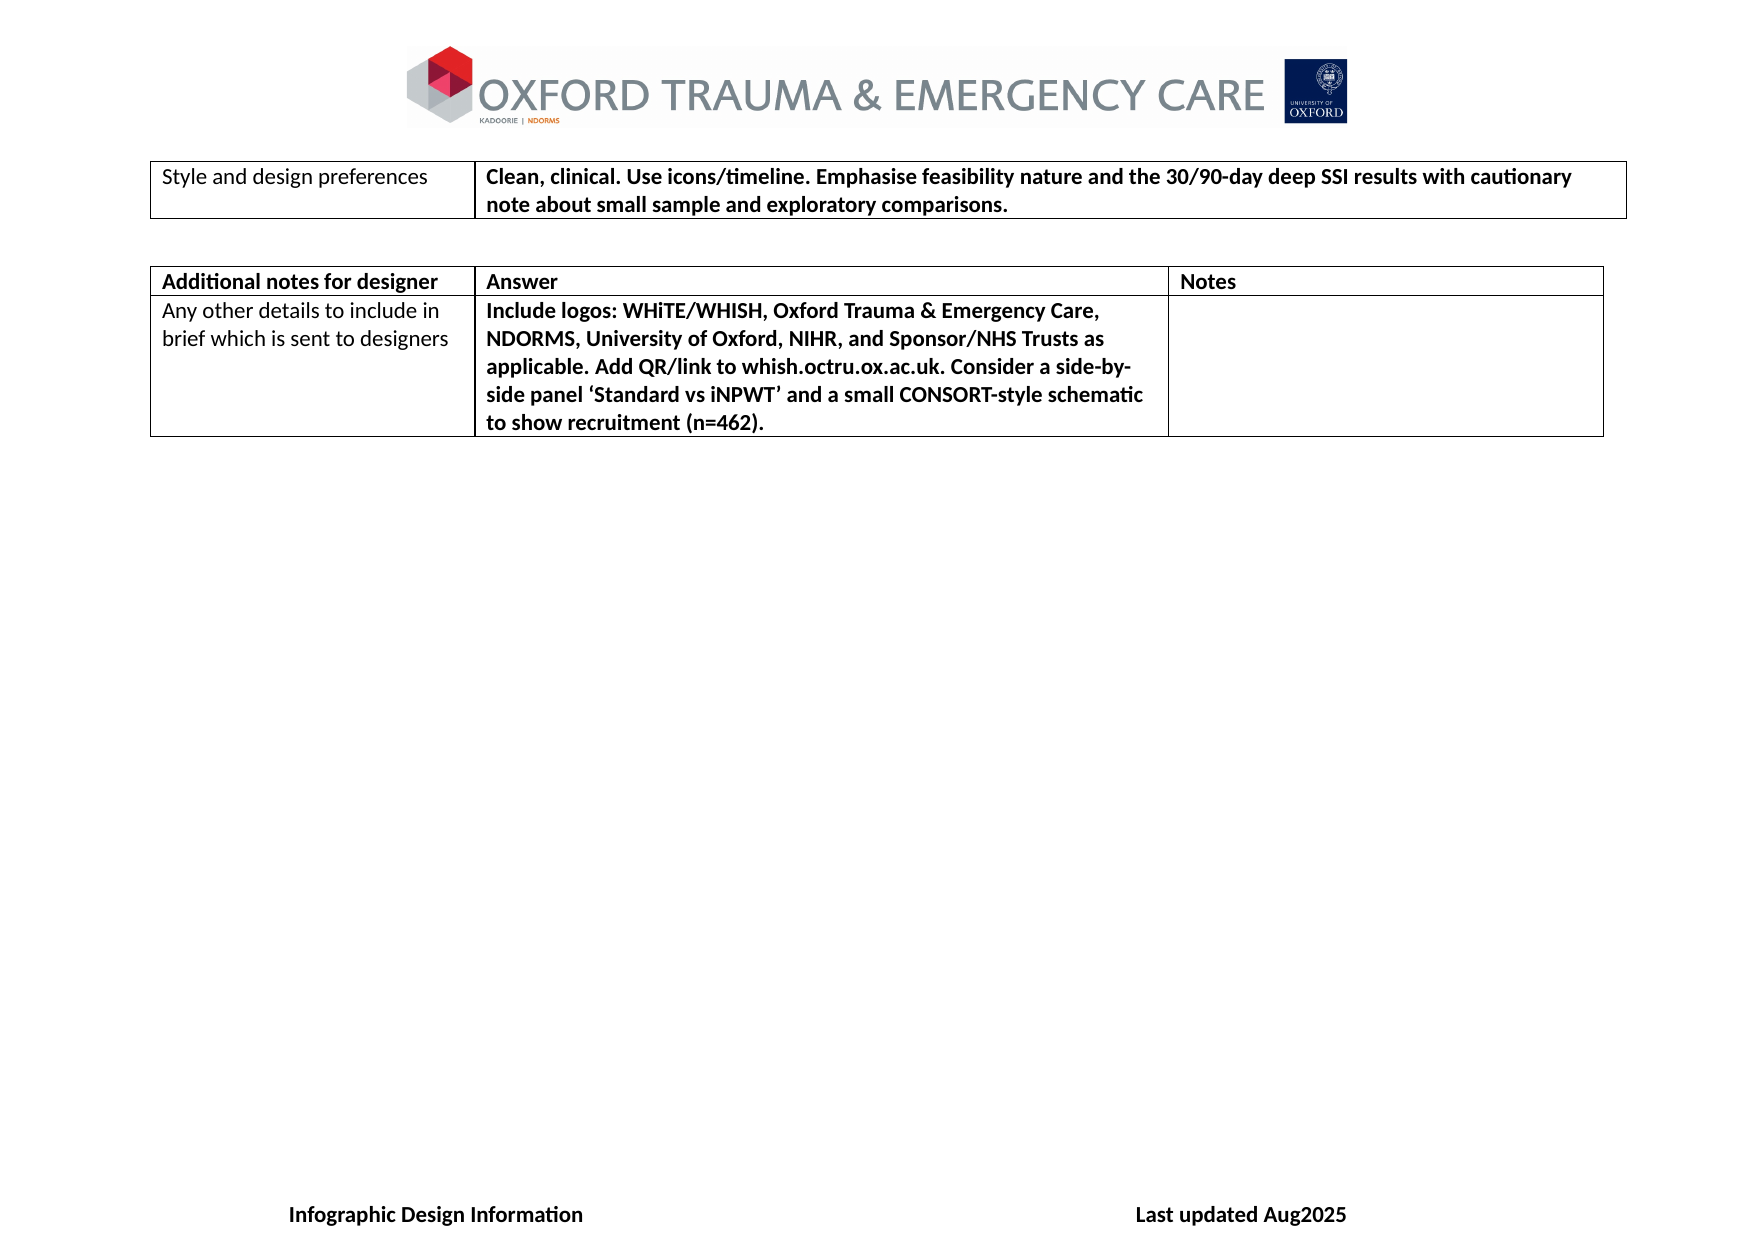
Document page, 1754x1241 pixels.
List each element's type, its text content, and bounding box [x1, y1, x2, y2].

table_cell Any other details to include in brief which is sent to designers [151, 296, 474, 436]
picture [406, 46, 1348, 128]
table_header Notes [1169, 267, 1603, 295]
table_cell Style and design preferences [151, 162, 474, 218]
table_cell [1169, 296, 1603, 436]
table_cell Include logos: WHiTE/WHISH, Oxford Trauma & Emergency Care, NDORMS, University of Oxford, NIHR, and Sponsor/NHS Trusts as applicable. Add QR/link to whish.octru.ox.ac.uk. Consider a side-by-side panel ‘Standard vs iNPWT’ and a small CONSORT-style schematic to show recruitment (n=462). [476, 296, 1168, 436]
table_header Answer [476, 267, 1168, 295]
table_cell Clean, clinical. Use icons/timeline. Emphasise feasibility nature and the 30/90-day deep SSI results with cautionary note about small sample and exploratory comparisons. [476, 162, 1626, 218]
table_header Additional notes for designer [151, 267, 474, 295]
